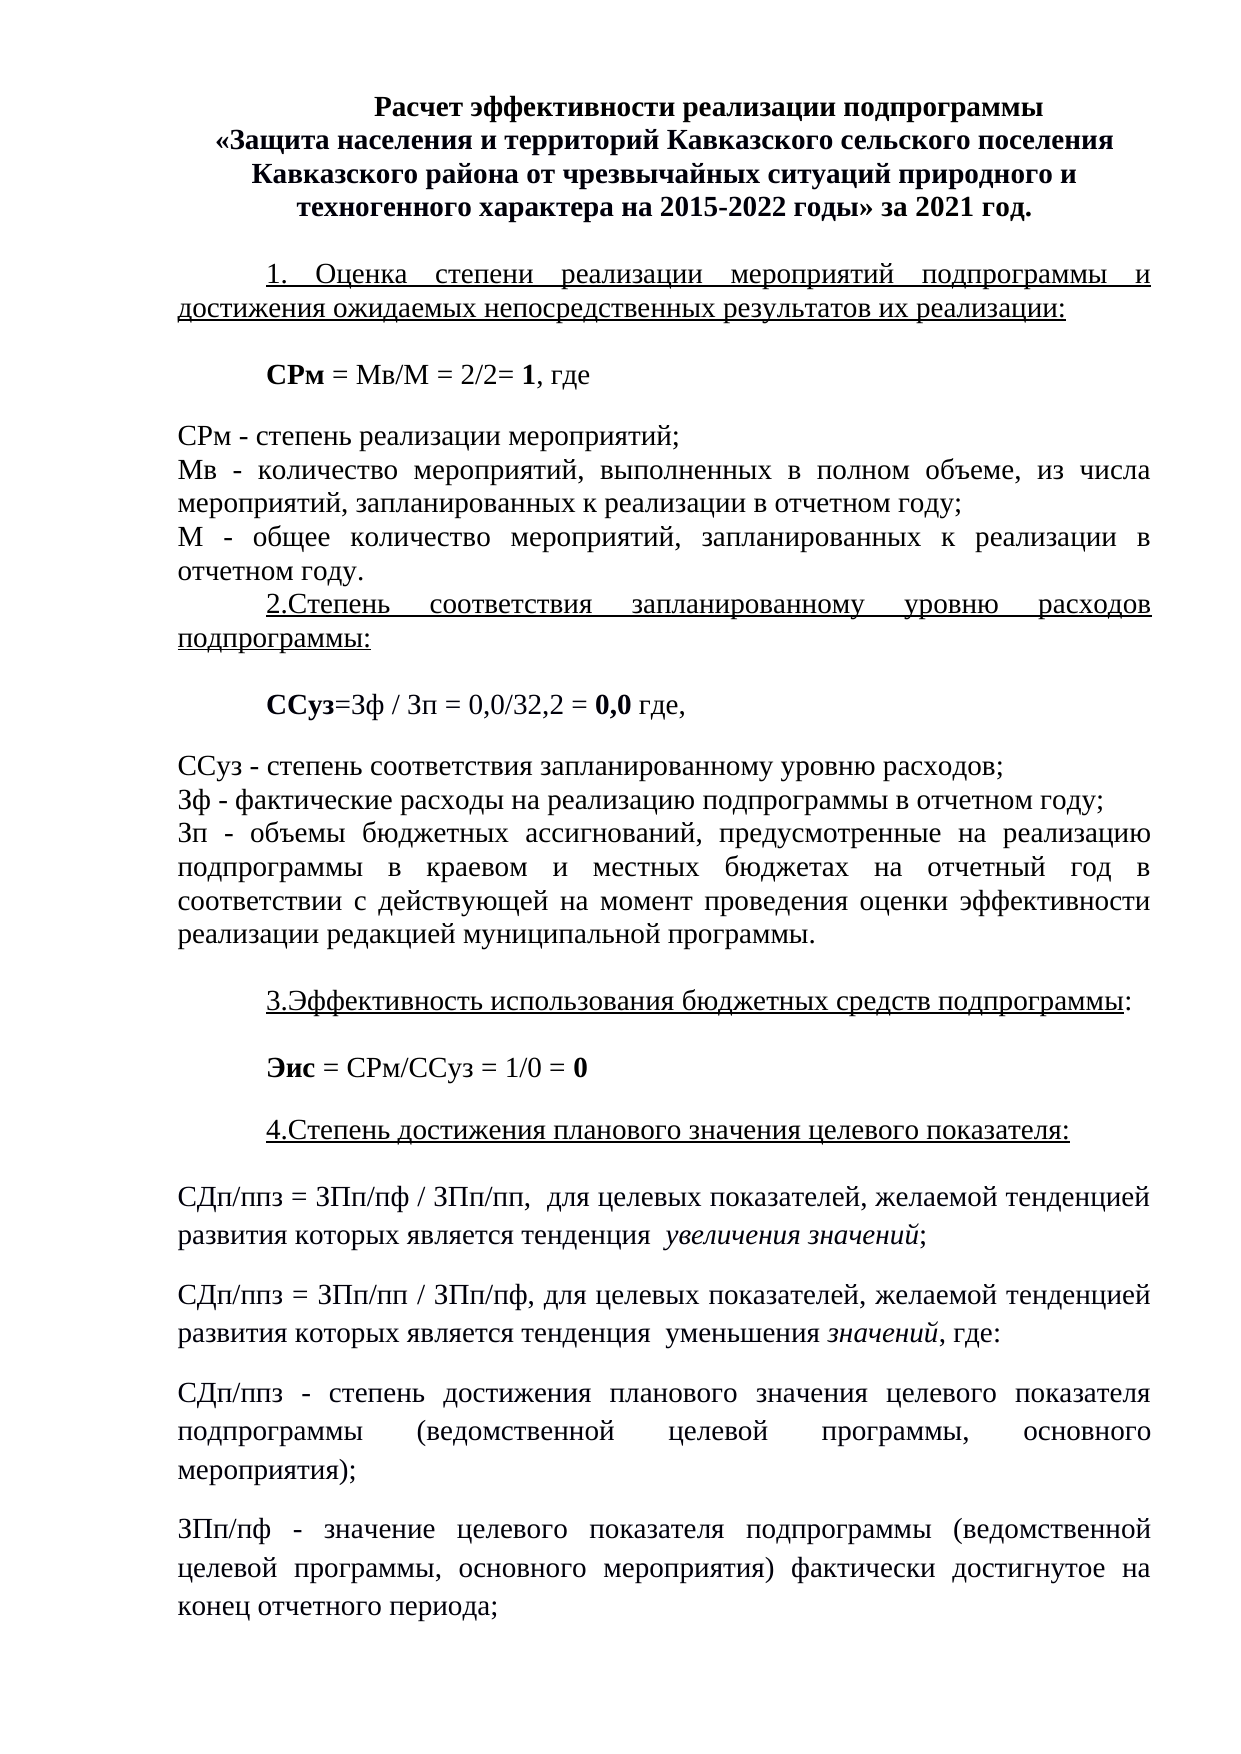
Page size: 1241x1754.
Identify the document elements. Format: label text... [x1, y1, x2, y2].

text Зф - фактические расходы на реализацию подпрограммы в отчетном году; [177, 782, 1152, 816]
text 2.Степень соответствия запланированному уровню расходов подпрограммы: [177, 586, 1152, 653]
subtitle «Защита населения и территорий Кавказского сельского поселения Кавказского района от чрезвычайных ситуаций природного и техногенного характера на 2015-2022 годы» за 2021 год. [177, 122, 1152, 223]
text СРм = Мв/М = 2/2= 1, где [177, 357, 1152, 391]
text ЗПп/пф - значение целевого показателя подпрограммы (ведомственной целевой программы, основного мероприятия) фактически достигнутое на конец отчетного периода; [177, 1511, 1152, 1622]
text СДп/ппз = ЗПп/пп / ЗПп/пф, для целевых показателей, желаемой тенденцией развития которых является тенденция уменьшения значений, где: [177, 1277, 1152, 1349]
text ССуз=Зф / Зп = 0,0/32,2 = 0,0 где, [177, 687, 1152, 720]
text СДп/ппз = ЗПп/пф / ЗПп/пп, для целевых показателей, желаемой тенденцией развития которых является тенденция увеличения значений; [177, 1179, 1152, 1251]
text М - общее количество мероприятий, запланированных к реализации в отчетном году. [177, 519, 1152, 586]
text СДп/ппз - степень достижения планового значения целевого показателя подпрограммы (ведомственной целевой программы, основного мероприятия); [177, 1375, 1152, 1485]
text СРм - степень реализации мероприятий; [177, 418, 1152, 452]
text 3.Эффективность использования бюджетных средств подпрограммы: [177, 983, 1152, 1017]
text Мв - количество мероприятий, выполненных в полном объеме, из числа мероприятий, запланированных к реализации в отчетном году; [177, 452, 1152, 519]
text Расчет эффективности реализации подпрограммы [177, 89, 1152, 122]
text 4.Степень достижения планового значения целевого показателя: [177, 1112, 1152, 1145]
text Эис = СРм/ССуз = 1/0 = 0 [177, 1050, 1152, 1084]
text 1. Оценка степени реализации мероприятий подпрограммы и достижения ожидаемых непосредственных результатов их реализации: [177, 256, 1152, 323]
text ССуз - степень соответствия запланированному уровню расходов; [177, 748, 1152, 782]
text Зп - объемы бюджетных ассигнований, предусмотренные на реализацию подпрограммы в краевом и местных бюджетах на отчетный год в соответствии с действующей на момент проведения оценки эффективности реализации редакцией муниципальной программы. [177, 816, 1152, 950]
